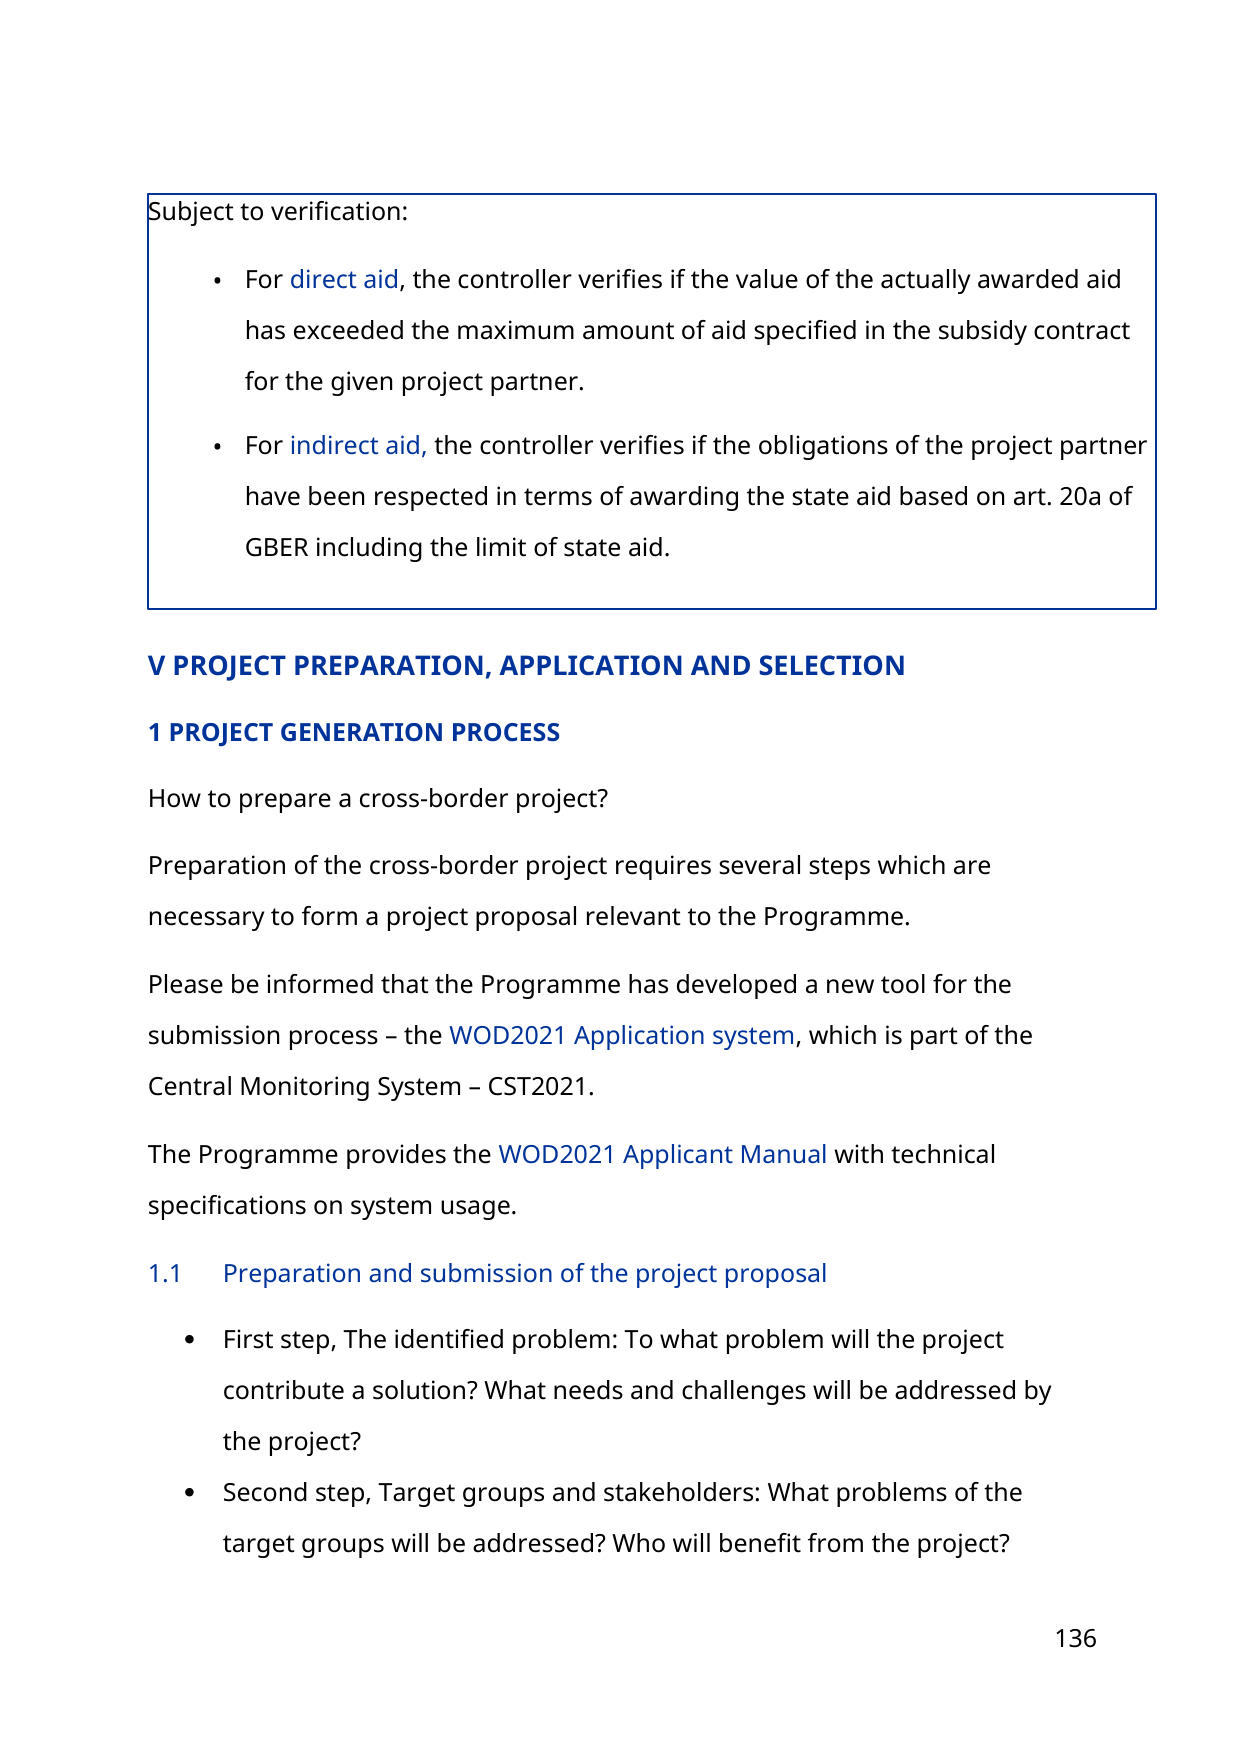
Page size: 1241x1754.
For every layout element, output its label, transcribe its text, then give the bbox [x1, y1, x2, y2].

subtitle 1 PROJECT GENERATION PROCESS [148, 714, 1097, 748]
text The Programme provides the WOD2021 Applicant Manual with technical specifications on system usage. [148, 1137, 1097, 1222]
subtitle V PROJECT PREPARATION, APPLICATION AND SELECTION [148, 646, 1097, 683]
list Second step, Target groups and stakeholders: What problems of the target groups will be addressed? Who will benefit from the project? [185, 1474, 1097, 1559]
subtitle Preparation and submission of the project proposal [148, 1255, 1097, 1289]
text How to prepare a cross-border project? [148, 780, 1097, 814]
text Please be informed that the Programme has developed a new tool for the submission process – the WOD2021 Application system, which is part of the Central Monitoring System – CST2021. [148, 967, 1097, 1103]
text Preparation of the cross-border project requires several steps which are necessary to form a project proposal relevant to the Programme. [148, 848, 1097, 933]
list First step, The identified problem: To what problem will the project contribute a solution? What needs and challenges will be addressed by the project? [185, 1321, 1097, 1457]
